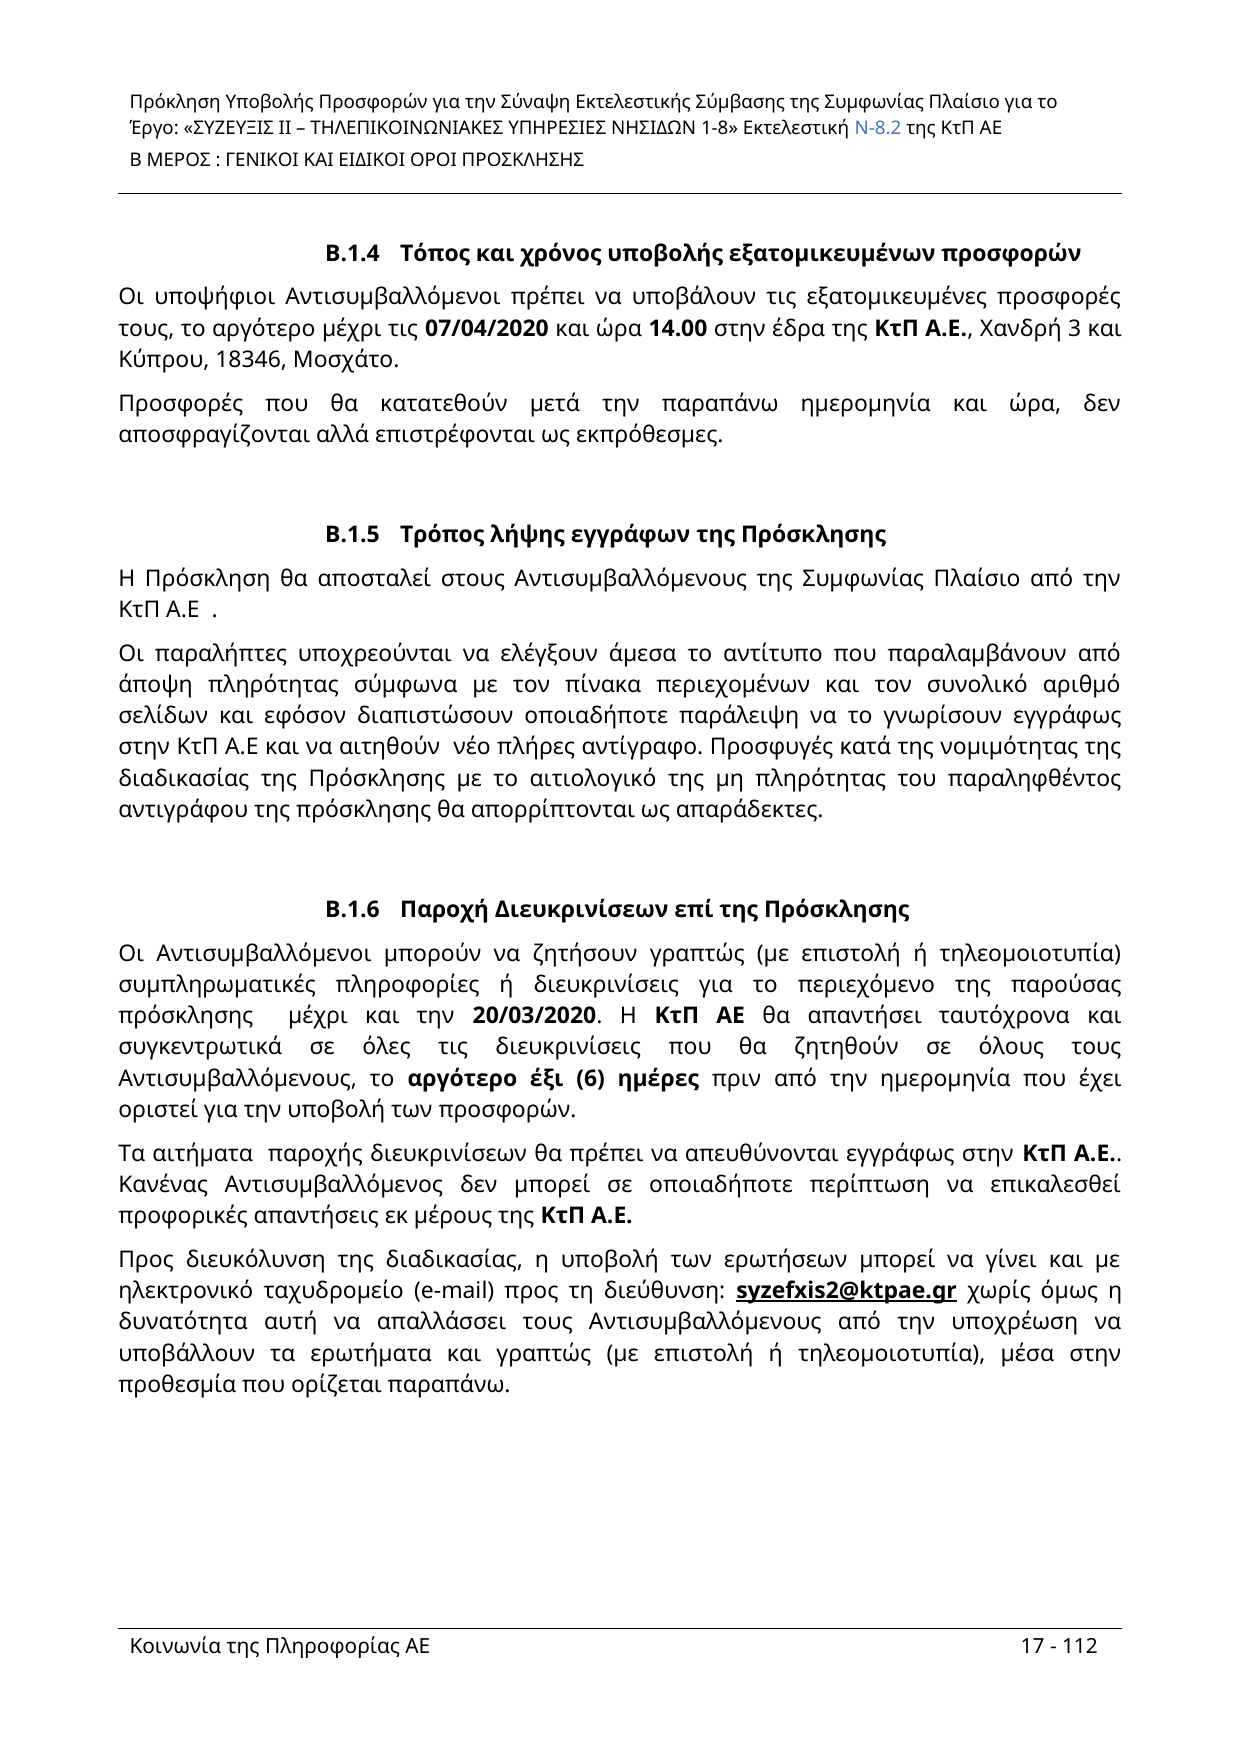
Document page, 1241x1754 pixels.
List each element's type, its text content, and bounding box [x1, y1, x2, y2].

subtitle Τόπος και χρόνος υποβολής εξατομικευμένων προσφορών [325, 236, 1122, 268]
text Προς διευκόλυνση της διαδικασίας, η υποβολή των ερωτήσεων μπορεί να γίνει και με ηλεκτρονικό ταχυδρομείο (e-mail) προς τη διεύθυνση: syzefxis2@ktpae.gr χωρίς όμως η δυνατότητα αυτή να απαλλάσσει τους Αντισυμβαλλόμενους από την υποχρέωση να υποβάλλουν τα ερωτήματα και γραπτώς (με επιστολή ή τηλεομοιοτυπία), μέσα στην προθεσμία που ορίζεται παραπάνω. [118, 1243, 1122, 1399]
text Προσφορές που θα κατατεθούν μετά την παραπάνω ημερομηνία και ώρα, δεν αποσφραγίζονται αλλά επιστρέφονται ως εκπρόθεσμες. [118, 386, 1122, 449]
text Η Πρόσκληση θα αποσταλεί στους Αντισυμβαλλόμενους της Συμφωνίας Πλαίσιο από την ΚτΠ Α.Ε . [118, 561, 1122, 624]
text Οι υποψήφιοι Αντισυμβαλλόμενοι πρέπει να υποβάλουν τις εξατομικευμένες προσφορές τους, το αργότερο μέχρι τις 07/04/2020 και ώρα 14.00 στην έδρα της ΚτΠ Α.Ε., Χανδρή 3 και Κύπρου, 18346, Μοσχάτο. [118, 280, 1122, 374]
text Οι Αντισυμβαλλόμενοι μπορούν να ζητήσουν γραπτώς (με επιστολή ή τηλεομοιοτυπία) συμπληρωματικές πληροφορίες ή διευκρινίσεις για το περιεχόμενο της παρούσας πρόσκλησης μέχρι και την 20/03/2020. Η ΚτΠ ΑΕ θα απαντήσει ταυτόχρονα και συγκεντρωτικά σε όλες τις διευκρινίσεις που θα ζητηθούν σε όλους τους Αντισυμβαλλόμενους, το αργότερο έξι (6) ημέρες πριν από την ημερομηνία που έχει οριστεί για την υποβολή των προσφορών. [118, 936, 1122, 1124]
text Τα αιτήματα παροχής διευκρινίσεων θα πρέπει να απευθύνονται εγγράφως στην ΚτΠ Α.Ε.. Κανένας Αντισυμβαλλόμενος δεν μπορεί σε οποιαδήποτε περίπτωση να επικαλεσθεί προφορικές απαντήσεις εκ μέρους της ΚτΠ Α.Ε. [118, 1136, 1122, 1230]
subtitle Παροχή Διευκρινίσεων επί της Πρόσκλησης [325, 893, 1122, 924]
subtitle Τρόπος λήψης εγγράφων της Πρόσκλησης [325, 518, 1122, 549]
text Οι παραλήπτες υποχρεούνται να ελέγξουν άμεσα το αντίτυπο που παραλαμβάνουν από άποψη πληρότητας σύμφωνα με τον πίνακα περιεχομένων και τον συνολικό αριθμό σελίδων και εφόσον διαπιστώσουν οποιαδήποτε παράλειψη να το γνωρίσουν εγγράφως στην ΚτΠ Α.Ε και να αιτηθούν νέο πλήρες αντίγραφο. Προσφυγές κατά της νομιμότητας της διαδικασίας της Πρόσκλησης με το αιτιολογικό της μη πληρότητας του παραληφθέντος αντιγράφου της πρόσκλησης θα απορρίπτονται ως απαράδεκτες. [118, 636, 1122, 824]
